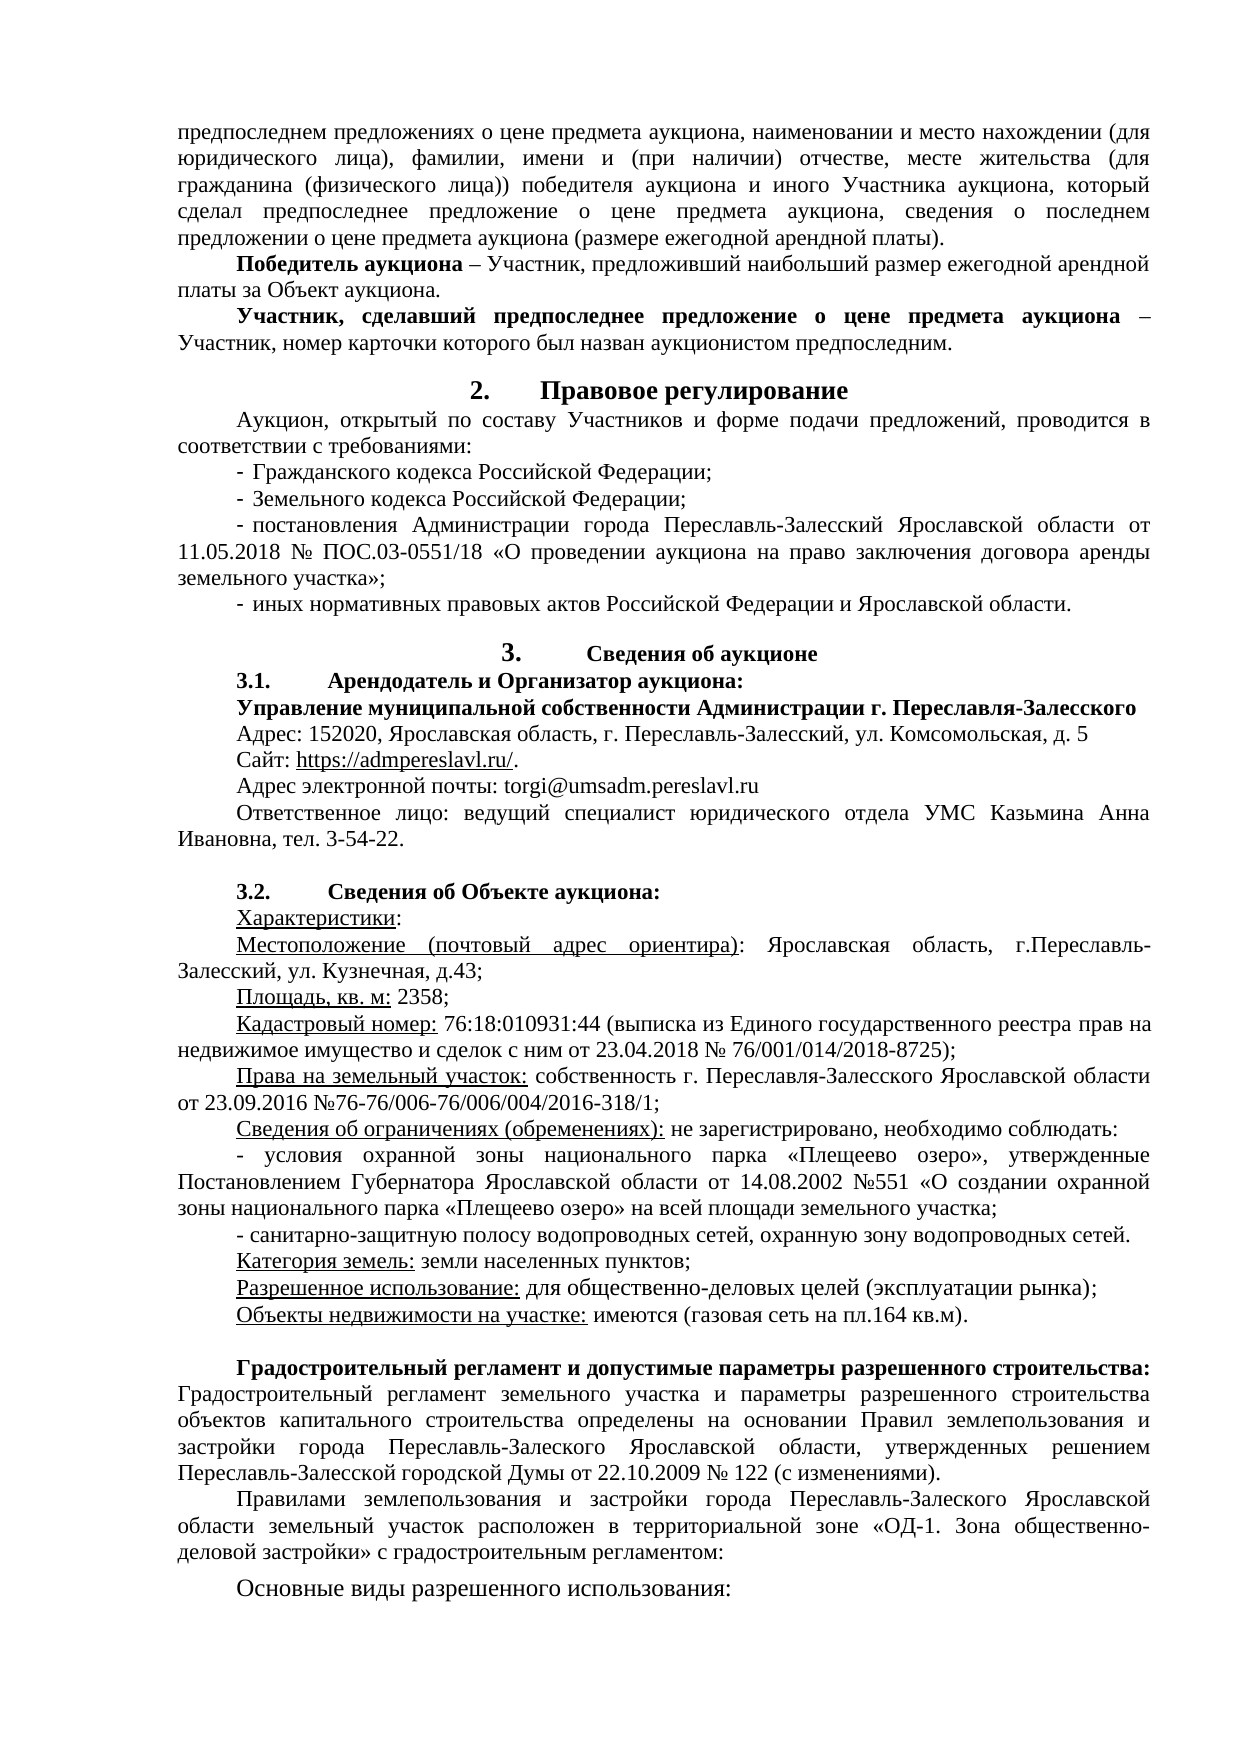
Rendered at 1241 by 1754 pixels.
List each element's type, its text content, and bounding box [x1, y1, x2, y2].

list постановления Администрации города Переславль-Залесский Ярославской области от 11.05.2018 № ПОС.03-0551/18 «О проведении аукциона на право заключения договора аренды земельного участка»; [177, 511, 1152, 590]
text - санитарно-защитную полосу водопроводных сетей, охранную зону водопроводных сетей. [177, 1221, 1152, 1247]
list Земельного кодекса Российской Федерации; [177, 485, 1152, 511]
text Ответственное лицо: ведущий специалист юридического отдела УМС Казьмина Анна Ивановна, тел. 3-54-22. [177, 799, 1152, 852]
text Победитель аукциона – Участник, предложивший наибольший размер ежегодной арендной платы за Объект аукциона. [177, 250, 1151, 303]
list иных нормативных правовых актов Российской Федерации и Ярославской области. [177, 590, 1152, 617]
text Аукцион, открытый по составу Участников и форме подачи предложений, проводится в соответствии с требованиями: [177, 406, 1152, 458]
list Арендодатель и Организатор аукциона: [177, 667, 1152, 693]
text Основные виды разрешенного использования: [177, 1573, 1152, 1602]
text Адрес электронной почты: torgi@umsadm.pereslavl.ru [177, 773, 1151, 799]
subtitle Правовое регулирование [177, 374, 1151, 406]
list Гражданского кодекса Российской Федерации; [177, 458, 1152, 485]
text Адрес: 152020, Ярославская область, г. Переславль-Залесский, ул. Комсомольская, д. 5 [177, 720, 1151, 746]
text Сайт: https://admpereslavl.ru/. [177, 746, 1151, 773]
text Участник, сделавший предпоследнее предложение о цене предмета аукциона – Участник, номер карточки которого был назван аукционистом предпоследним. [177, 303, 1151, 355]
text Кадастровый номер: 76:18:010931:44 (выписка из Единого государственного реестра прав на недвижимое имущество и сделок с ним от 23.04.2018 № 76/001/014/2018-8725); [177, 1010, 1152, 1062]
text Правилами землепользования и застройки города Переславль-Залеского Ярославской области земельный участок расположен в территориальной зоне «ОД-1. Зона общественно-деловой застройки» с градостроительным регламентом: [177, 1485, 1152, 1564]
text Площадь, кв. м: 2358; [177, 983, 1152, 1010]
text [177, 118, 1152, 250]
text Сведения об ограничениях (обременениях): не зарегистрировано, необходимо соблюдать: [177, 1115, 1152, 1142]
list Сведения об Объекте аукциона: [177, 878, 1152, 904]
text Градостроительный регламент и допустимые параметры разрешенного строительства: Градостроительный регламент земельного участка и параметры разрешенного строительства объектов капитального строительства определены на основании Правил землепользования и застройки города Переславль-Залеского Ярославской области, утвержденных решением Переславль-Залесской городской Думы от 22.10.2009 № 122 (с изменениями). [177, 1354, 1151, 1485]
text Местоположение (почтовый адрес ориентира): Ярославская область, г.Переславль-Залесский, ул. Кузнечная, д.43; [177, 931, 1152, 983]
text Характеристики: [177, 904, 1152, 931]
text - условия охранной зоны национального парка «Плещеево озеро», утвержденные Постановлением Губернатора Ярославской области от 14.08.2002 №551 «О создании охранной зоны национального парка «Плещеево озеро» на всей площади земельного участка; [177, 1142, 1152, 1221]
text Права на земельный участок: собственность г. Переславля-Залесского Ярославской области от 23.09.2016 №76-76/006-76/006/004/2016-318/1; [177, 1062, 1152, 1115]
text Объекты недвижимости на участке: имеются (газовая сеть на пл.164 кв.м). [177, 1301, 1152, 1327]
text Управление муниципальной собственности Администрации г. Переславля-Залесского [177, 693, 1151, 720]
text Разрешенное использование: для общественно-деловых целей (эксплуатации рынка); [177, 1273, 1152, 1301]
text Категория земель: земли населенных пунктов; [177, 1247, 1152, 1273]
subtitle Сведения об аукционе [177, 636, 1152, 667]
